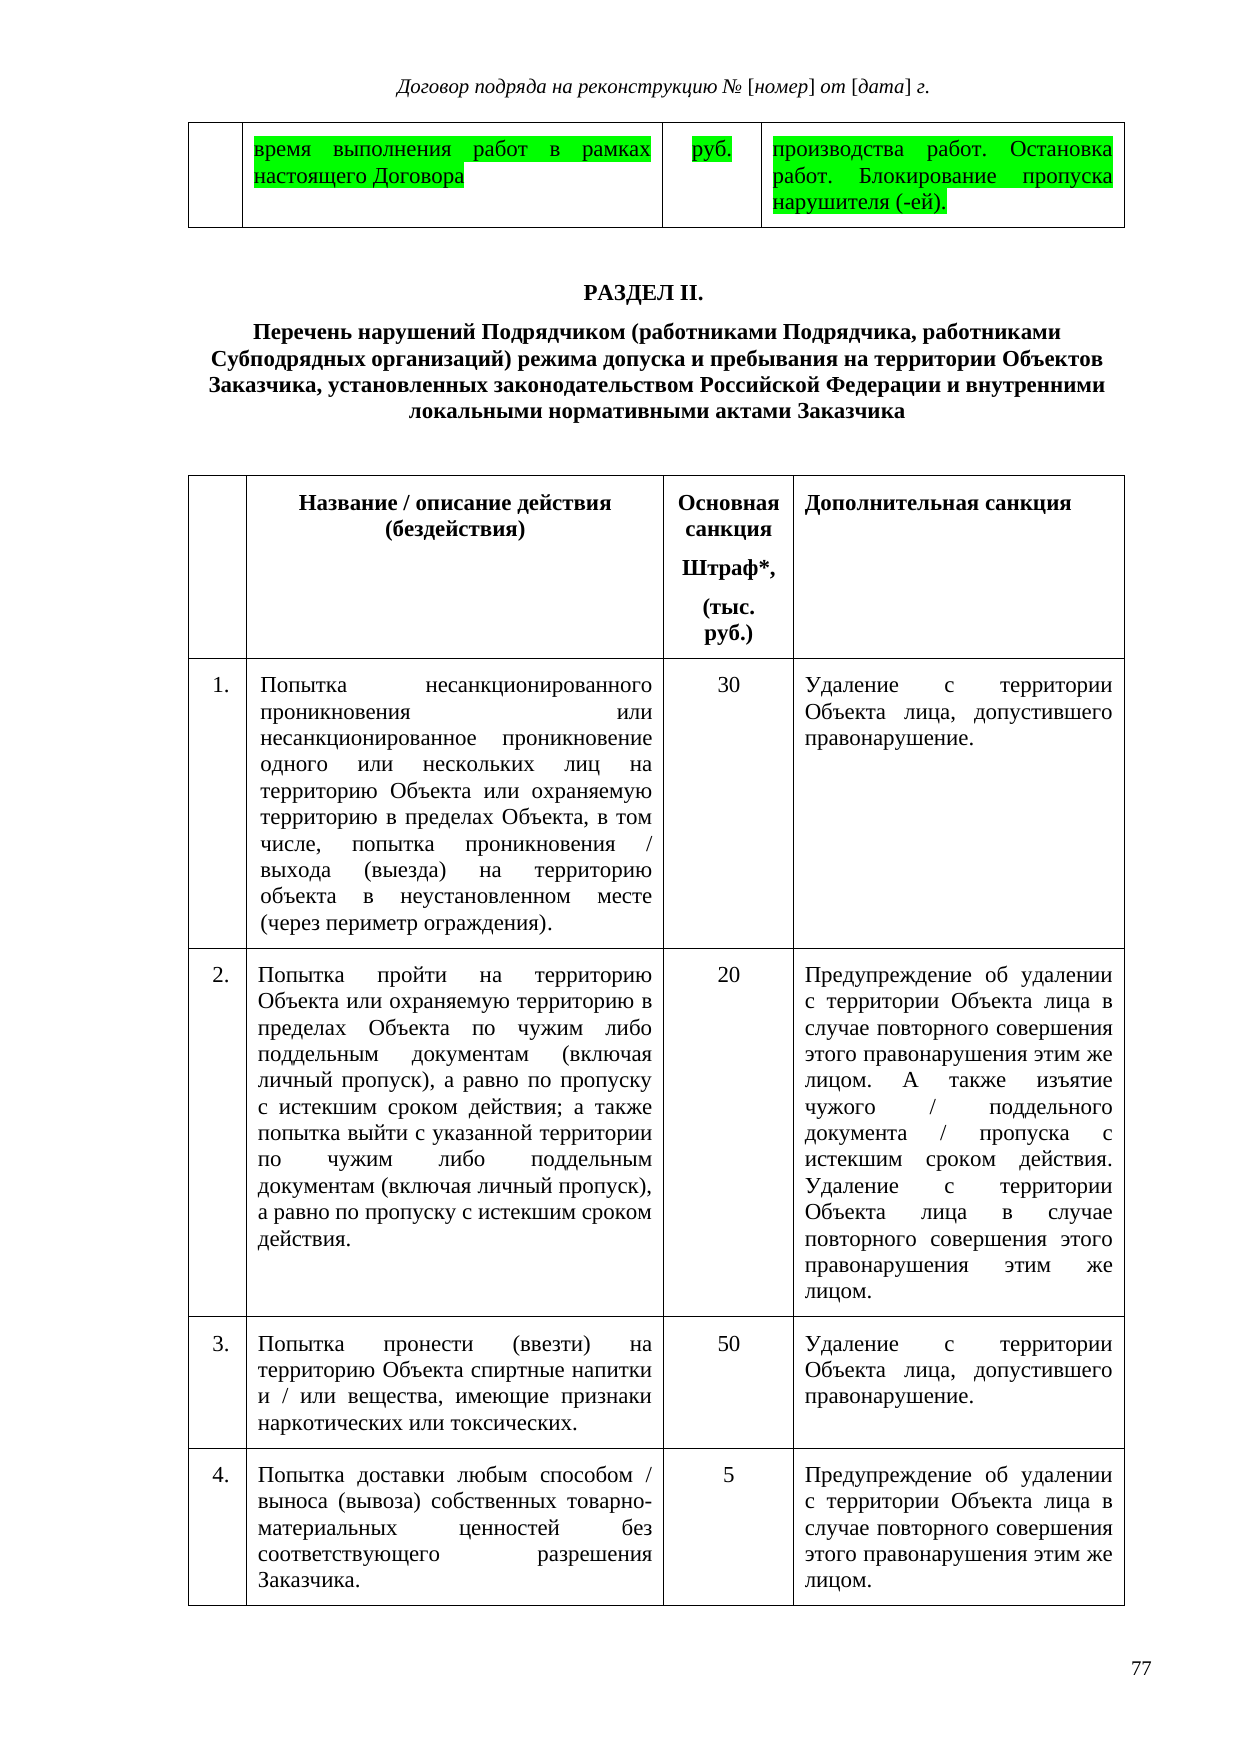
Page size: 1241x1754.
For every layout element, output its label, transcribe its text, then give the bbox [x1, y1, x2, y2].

table_cell 20 [664, 949, 793, 1316]
table_cell [189, 1449, 246, 1605]
table_cell Попытка пронести (ввезти) на территорию Объекта спиртные напитки и / или вещества, имеющие признаки наркотических или токсических. [247, 1317, 663, 1448]
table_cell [762, 123, 1124, 227]
table_cell [189, 1317, 246, 1448]
table_cell Удаление с территории Объекта лица, допустившего правонарушение. [794, 1317, 1124, 1448]
table_cell 50 [664, 1317, 793, 1448]
text Перечень нарушений Подрядчиком (работниками Подрядчика, работниками Субподрядных организаций) режима допуска и пребывания на территории Объектов Заказчика, установленных законодательством Российской Федерации и внутренними локальными нормативными актами Заказчика [177, 318, 1137, 424]
table_cell 5 [664, 1449, 793, 1605]
table_cell Предупреждение об удалении с территории Объекта лица в случае повторного совершения этого правонарушения этим же лицом. А также изъятие чужого / поддельного документа / пропуска с истекшим сроком действия. Удаление с территории Объекта лица в случае повторного совершения этого правонарушения этим же лицом. [794, 949, 1124, 1316]
table_header Основная санкция Штраф*, (тыс. руб.) [664, 476, 793, 658]
table_header [189, 476, 246, 658]
table_cell [189, 123, 242, 227]
table_header Дополнительная санкция [794, 476, 1124, 658]
table_cell 100 тыс. руб. [663, 123, 761, 227]
table_cell Попытка доставки любым способом / выноса (вывоза) собственных товарно-материальных ценностей без соответствующего разрешения Заказчика. [247, 1449, 663, 1605]
table_header Название / описание действия (бездействия) [247, 476, 663, 658]
table_cell Удаление с территории Объекта лица, допустившего правонарушение. [794, 659, 1124, 947]
table_cell 30 [664, 659, 793, 947]
table_cell [189, 659, 246, 947]
table_cell Попытка пройти на территорию Объекта или охраняемую территорию в пределах Объекта по чужим либо поддельным документам (включая личный пропуск), а равно по пропуску с истекшим сроком действия; а также попытка выйти с указанной территории по чужим либо поддельным документам (включая личный пропуск), а равно по пропуску с истекшим сроком действия. [247, 949, 663, 1316]
table_cell [189, 949, 246, 1316]
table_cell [243, 123, 662, 227]
table_cell Попытка несанкционированного проникновения или несанкционированное проникновение одного или нескольких лиц на территорию Объекта или охраняемую территорию в пределах Объекта, в том числе, попытка проникновения / выхода (выезда) на территорию объекта в неустановленном месте (через периметр ограждения). [247, 659, 663, 947]
table_cell Предупреждение об удалении с территории Объекта лица в случае повторного совершения этого правонарушения этим же лицом. [794, 1449, 1124, 1605]
